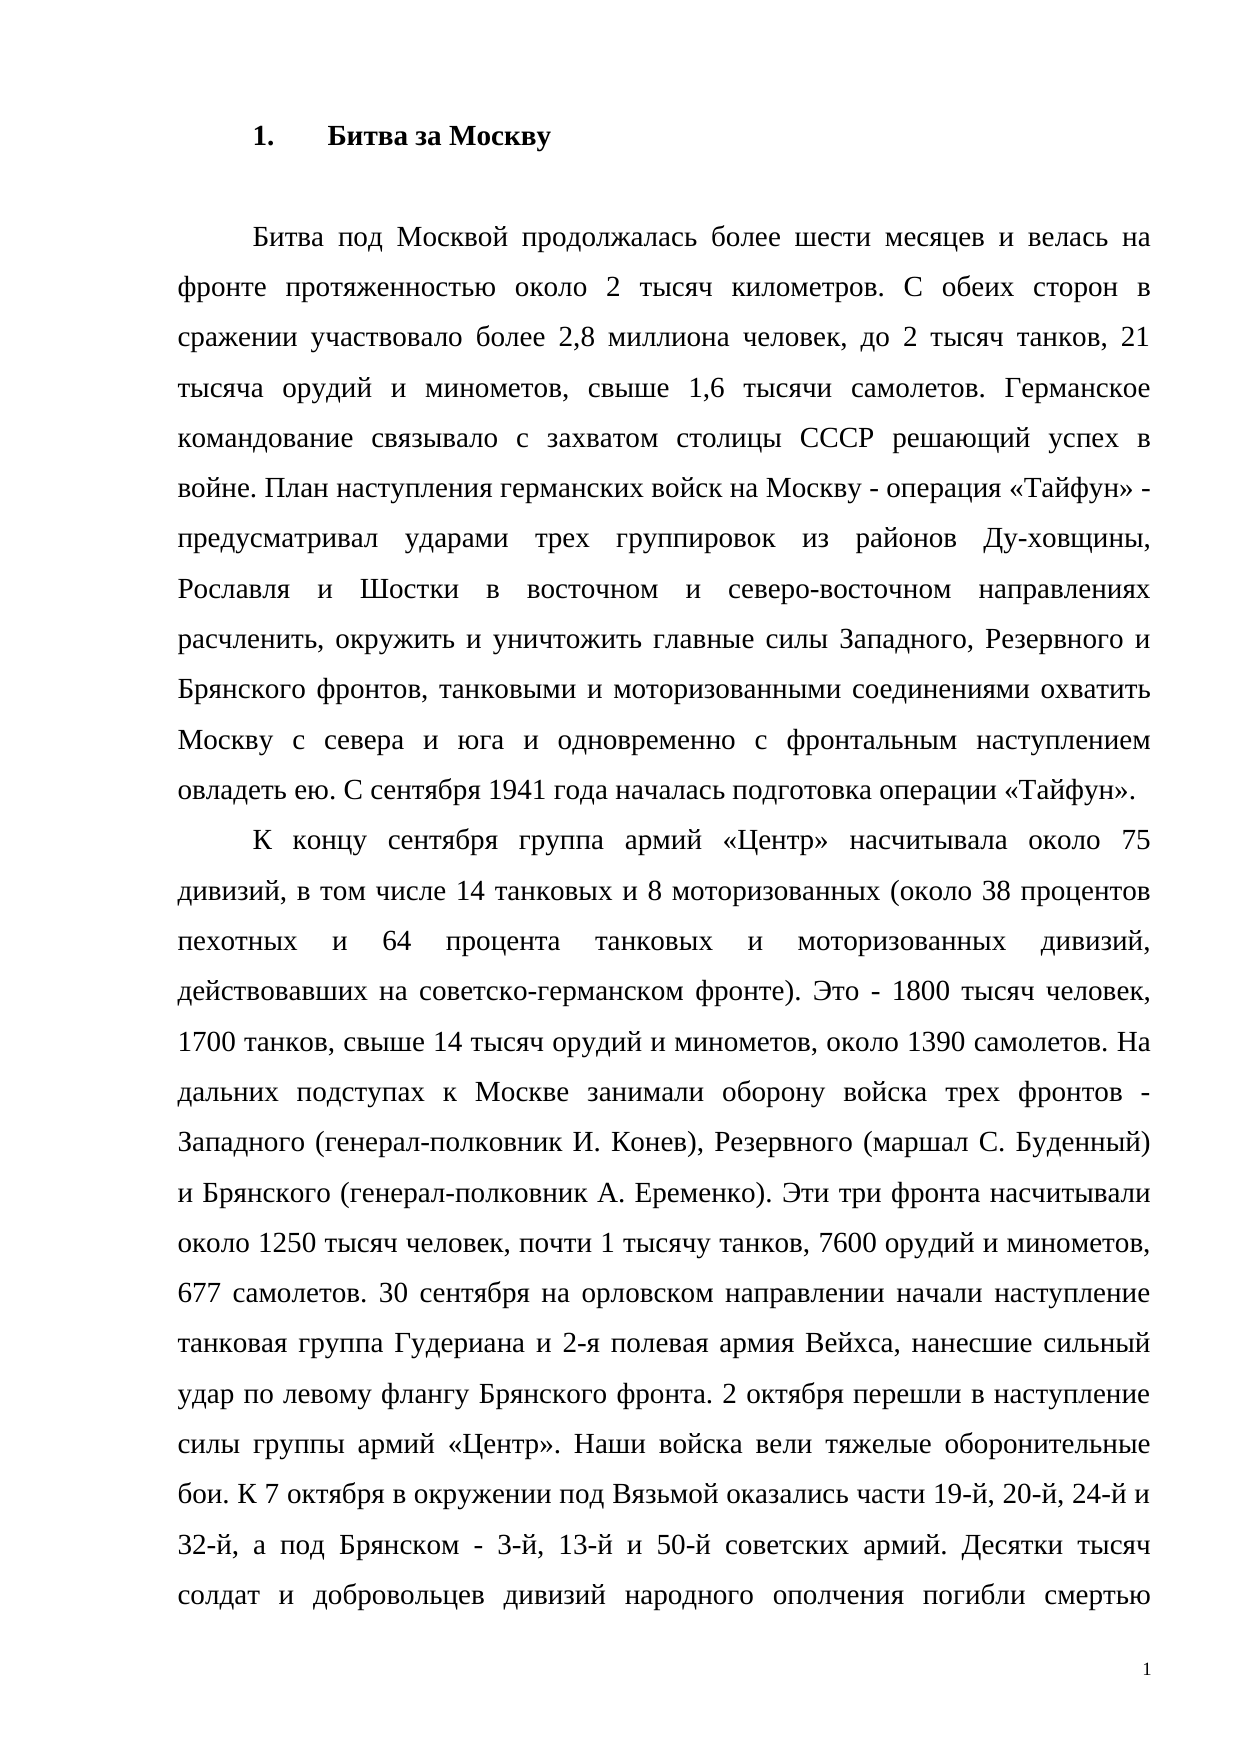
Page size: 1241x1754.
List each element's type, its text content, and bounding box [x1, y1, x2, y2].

list Битва за Москву [177, 118, 1152, 152]
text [177, 822, 1152, 1611]
text Битва под Москвой продолжалась более шести месяцев и велась на фронте протяженностью около 2 тысяч километров. С обеих сторон в сражении участвовало более 2,8 миллиона человек, до 2 тысяч танков, 21 тысяча орудий и минометов, свыше 1,6 тысячи самолетов. Германское командование связывало с захватом столицы СССР решающий успех в войне. План наступления германских войск на Москву - операция «Тайфун» - предусматривал ударами трех группировок из районов Ду-ховщины, Рославля и Шостки в восточном и северо-восточном направлениях расчленить, окружить и уничтожить главные силы Западного, Резервного и Брянского фронтов, танковыми и моторизованными соединениями охватить Москву с севера и юга и одновременно с фронтальным наступлением овладеть ею. С сентября 1941 года началась подготовка операции «Тайфун». [177, 219, 1152, 806]
